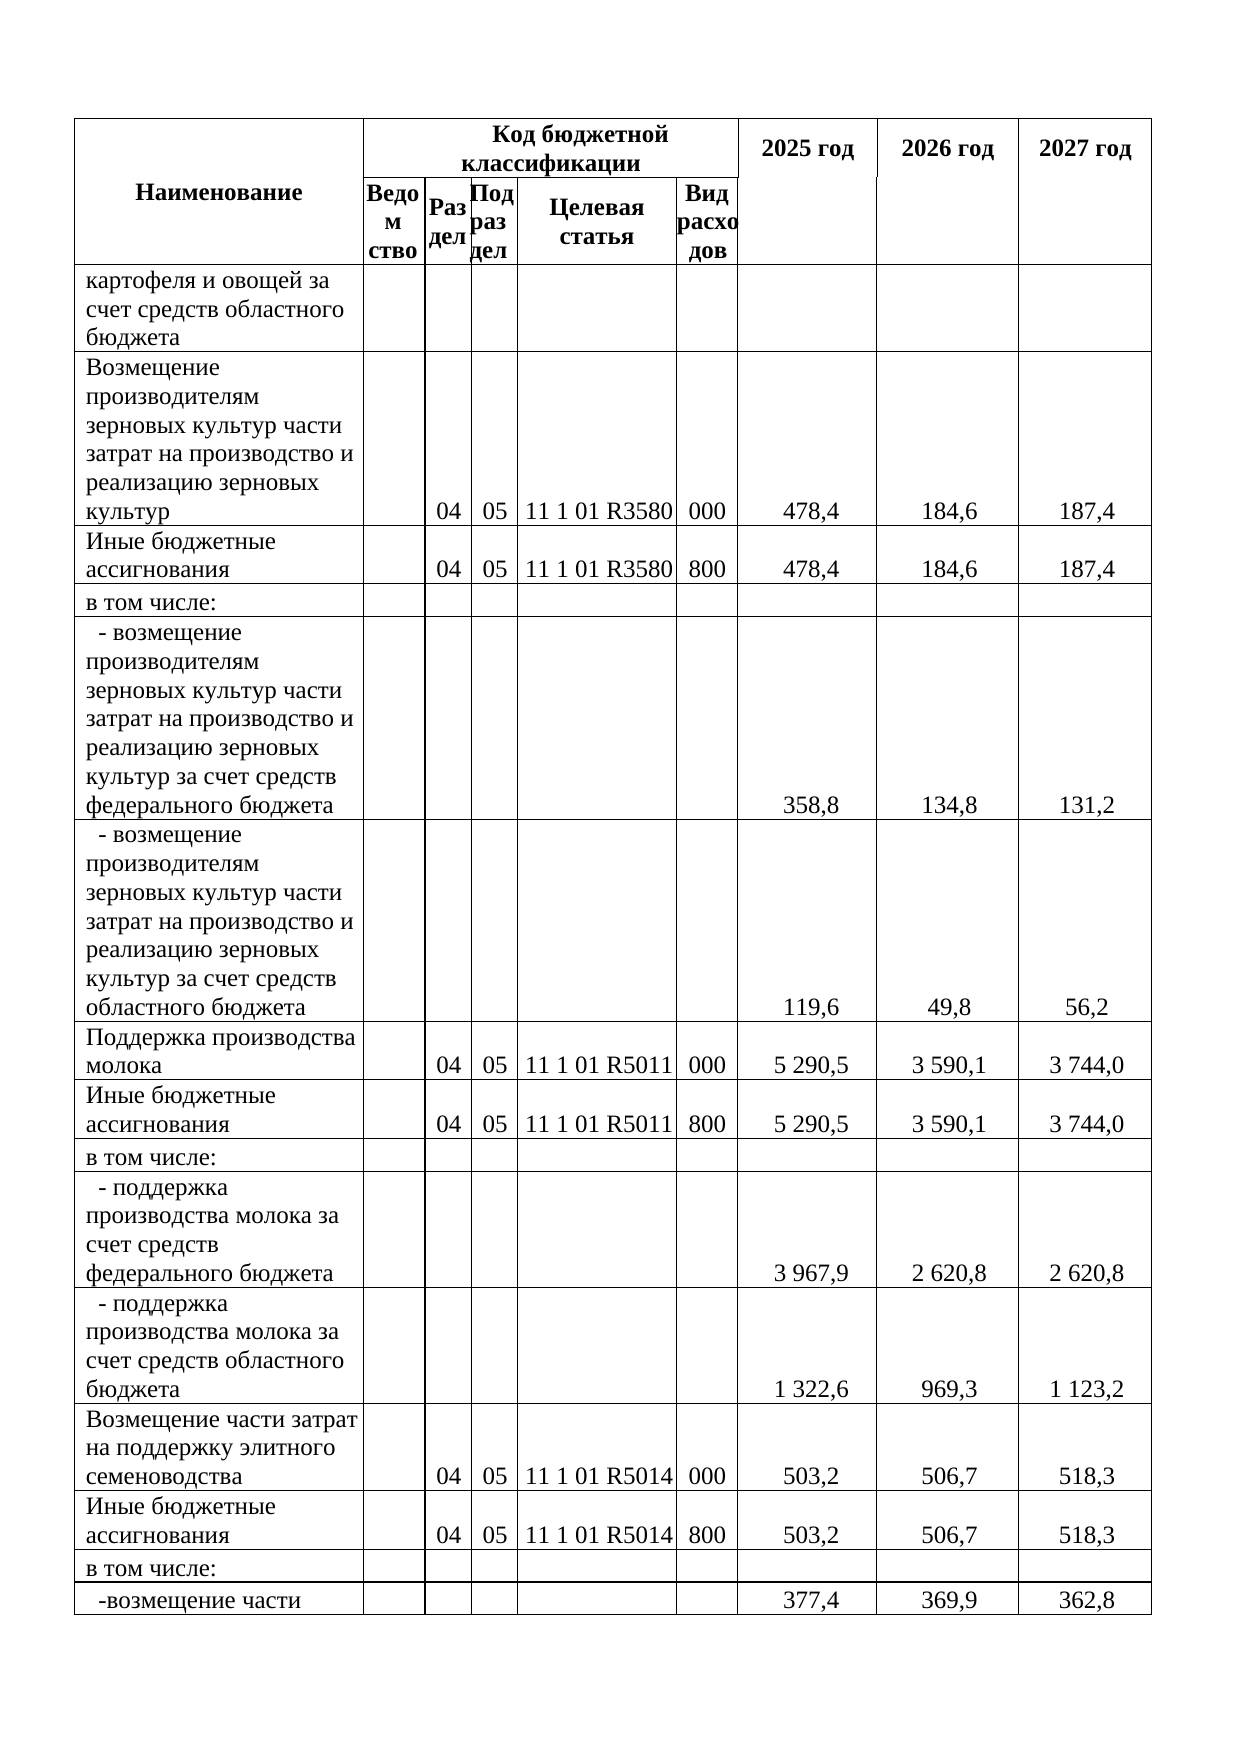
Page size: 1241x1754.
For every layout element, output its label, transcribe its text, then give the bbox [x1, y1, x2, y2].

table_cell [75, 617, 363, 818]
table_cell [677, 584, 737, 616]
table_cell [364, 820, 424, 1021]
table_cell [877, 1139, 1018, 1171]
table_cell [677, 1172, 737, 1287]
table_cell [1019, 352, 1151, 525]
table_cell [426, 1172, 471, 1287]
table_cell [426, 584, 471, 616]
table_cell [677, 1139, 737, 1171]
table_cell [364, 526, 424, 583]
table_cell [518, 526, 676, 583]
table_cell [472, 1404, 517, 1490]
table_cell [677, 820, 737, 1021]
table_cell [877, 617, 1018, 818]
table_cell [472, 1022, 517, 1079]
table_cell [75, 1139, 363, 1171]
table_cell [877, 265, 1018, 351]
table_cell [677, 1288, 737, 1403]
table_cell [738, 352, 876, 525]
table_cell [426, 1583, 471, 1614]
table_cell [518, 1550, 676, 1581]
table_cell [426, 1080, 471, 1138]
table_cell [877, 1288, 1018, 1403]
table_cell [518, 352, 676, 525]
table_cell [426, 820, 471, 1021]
table_cell Целевая статья [518, 178, 676, 264]
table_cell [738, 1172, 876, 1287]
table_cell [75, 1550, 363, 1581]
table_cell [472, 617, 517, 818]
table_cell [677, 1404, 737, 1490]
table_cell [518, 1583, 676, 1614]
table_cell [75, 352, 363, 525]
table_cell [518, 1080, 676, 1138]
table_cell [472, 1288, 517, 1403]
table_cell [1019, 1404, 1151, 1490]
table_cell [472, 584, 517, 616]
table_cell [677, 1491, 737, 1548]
table_header 2026 год [878, 119, 1018, 177]
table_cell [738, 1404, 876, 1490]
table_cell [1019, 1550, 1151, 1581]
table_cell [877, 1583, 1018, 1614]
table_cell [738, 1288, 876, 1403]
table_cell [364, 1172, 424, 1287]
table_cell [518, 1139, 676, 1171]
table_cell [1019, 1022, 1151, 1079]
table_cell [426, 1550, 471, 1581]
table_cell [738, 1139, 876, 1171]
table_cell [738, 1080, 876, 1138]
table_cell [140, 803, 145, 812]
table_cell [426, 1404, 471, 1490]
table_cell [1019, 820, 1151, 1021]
table_cell [1019, 177, 1151, 264]
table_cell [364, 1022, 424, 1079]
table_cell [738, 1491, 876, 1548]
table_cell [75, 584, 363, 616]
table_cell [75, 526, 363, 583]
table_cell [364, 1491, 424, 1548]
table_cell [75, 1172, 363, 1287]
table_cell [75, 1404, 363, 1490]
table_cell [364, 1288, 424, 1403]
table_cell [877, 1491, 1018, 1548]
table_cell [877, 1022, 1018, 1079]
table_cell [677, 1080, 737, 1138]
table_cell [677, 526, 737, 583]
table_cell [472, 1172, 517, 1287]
table_cell Ведом ство [364, 178, 424, 264]
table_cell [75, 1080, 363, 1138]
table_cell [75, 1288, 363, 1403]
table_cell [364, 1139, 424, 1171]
table_header 2025 год [739, 119, 877, 177]
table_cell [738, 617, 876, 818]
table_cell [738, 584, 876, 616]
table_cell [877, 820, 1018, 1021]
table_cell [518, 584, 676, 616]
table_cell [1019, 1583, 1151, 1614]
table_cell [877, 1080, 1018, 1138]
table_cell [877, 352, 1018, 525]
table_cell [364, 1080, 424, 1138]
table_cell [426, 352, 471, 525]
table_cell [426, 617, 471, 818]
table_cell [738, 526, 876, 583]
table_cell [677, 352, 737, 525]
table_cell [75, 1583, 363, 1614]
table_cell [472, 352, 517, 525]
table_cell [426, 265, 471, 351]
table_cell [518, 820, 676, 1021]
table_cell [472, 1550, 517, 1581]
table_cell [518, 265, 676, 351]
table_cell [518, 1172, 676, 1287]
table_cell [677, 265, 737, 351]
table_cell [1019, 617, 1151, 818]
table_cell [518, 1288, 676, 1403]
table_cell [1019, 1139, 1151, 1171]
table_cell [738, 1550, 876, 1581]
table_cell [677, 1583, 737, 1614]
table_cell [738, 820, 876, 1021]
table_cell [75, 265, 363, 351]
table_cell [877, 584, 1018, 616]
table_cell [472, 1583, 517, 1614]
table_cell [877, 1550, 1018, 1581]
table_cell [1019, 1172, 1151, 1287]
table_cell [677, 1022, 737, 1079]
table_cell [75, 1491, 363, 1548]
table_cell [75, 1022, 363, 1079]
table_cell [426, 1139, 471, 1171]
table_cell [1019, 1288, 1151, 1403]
table_header 2027 год [1019, 119, 1151, 177]
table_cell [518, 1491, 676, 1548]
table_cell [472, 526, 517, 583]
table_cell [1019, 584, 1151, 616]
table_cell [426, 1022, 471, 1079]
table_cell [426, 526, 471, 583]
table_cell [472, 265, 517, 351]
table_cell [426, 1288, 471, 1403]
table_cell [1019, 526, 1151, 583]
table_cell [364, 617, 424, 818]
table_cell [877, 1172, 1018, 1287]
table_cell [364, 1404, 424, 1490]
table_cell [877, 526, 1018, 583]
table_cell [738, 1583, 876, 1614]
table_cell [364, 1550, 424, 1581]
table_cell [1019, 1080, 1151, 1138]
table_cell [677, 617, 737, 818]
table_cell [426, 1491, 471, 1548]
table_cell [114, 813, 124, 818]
table_cell Раз дел [426, 178, 471, 264]
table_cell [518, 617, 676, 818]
table_header Код бюджетной классификации [364, 119, 738, 177]
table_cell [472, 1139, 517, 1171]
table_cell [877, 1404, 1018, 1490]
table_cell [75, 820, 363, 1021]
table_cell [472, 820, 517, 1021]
table_cell Вид расходов [677, 178, 737, 264]
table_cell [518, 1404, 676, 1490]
table_header Наименование [75, 119, 363, 264]
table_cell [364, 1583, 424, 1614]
table_cell [738, 177, 876, 264]
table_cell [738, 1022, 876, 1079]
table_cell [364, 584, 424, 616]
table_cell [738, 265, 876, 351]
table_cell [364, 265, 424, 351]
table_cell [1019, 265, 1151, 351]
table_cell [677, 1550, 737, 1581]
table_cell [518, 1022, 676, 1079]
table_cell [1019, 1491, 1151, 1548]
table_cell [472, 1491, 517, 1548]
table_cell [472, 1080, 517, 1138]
table_cell [877, 177, 1018, 264]
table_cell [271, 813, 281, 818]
table_cell Под раз дел [472, 178, 517, 264]
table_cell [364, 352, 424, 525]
